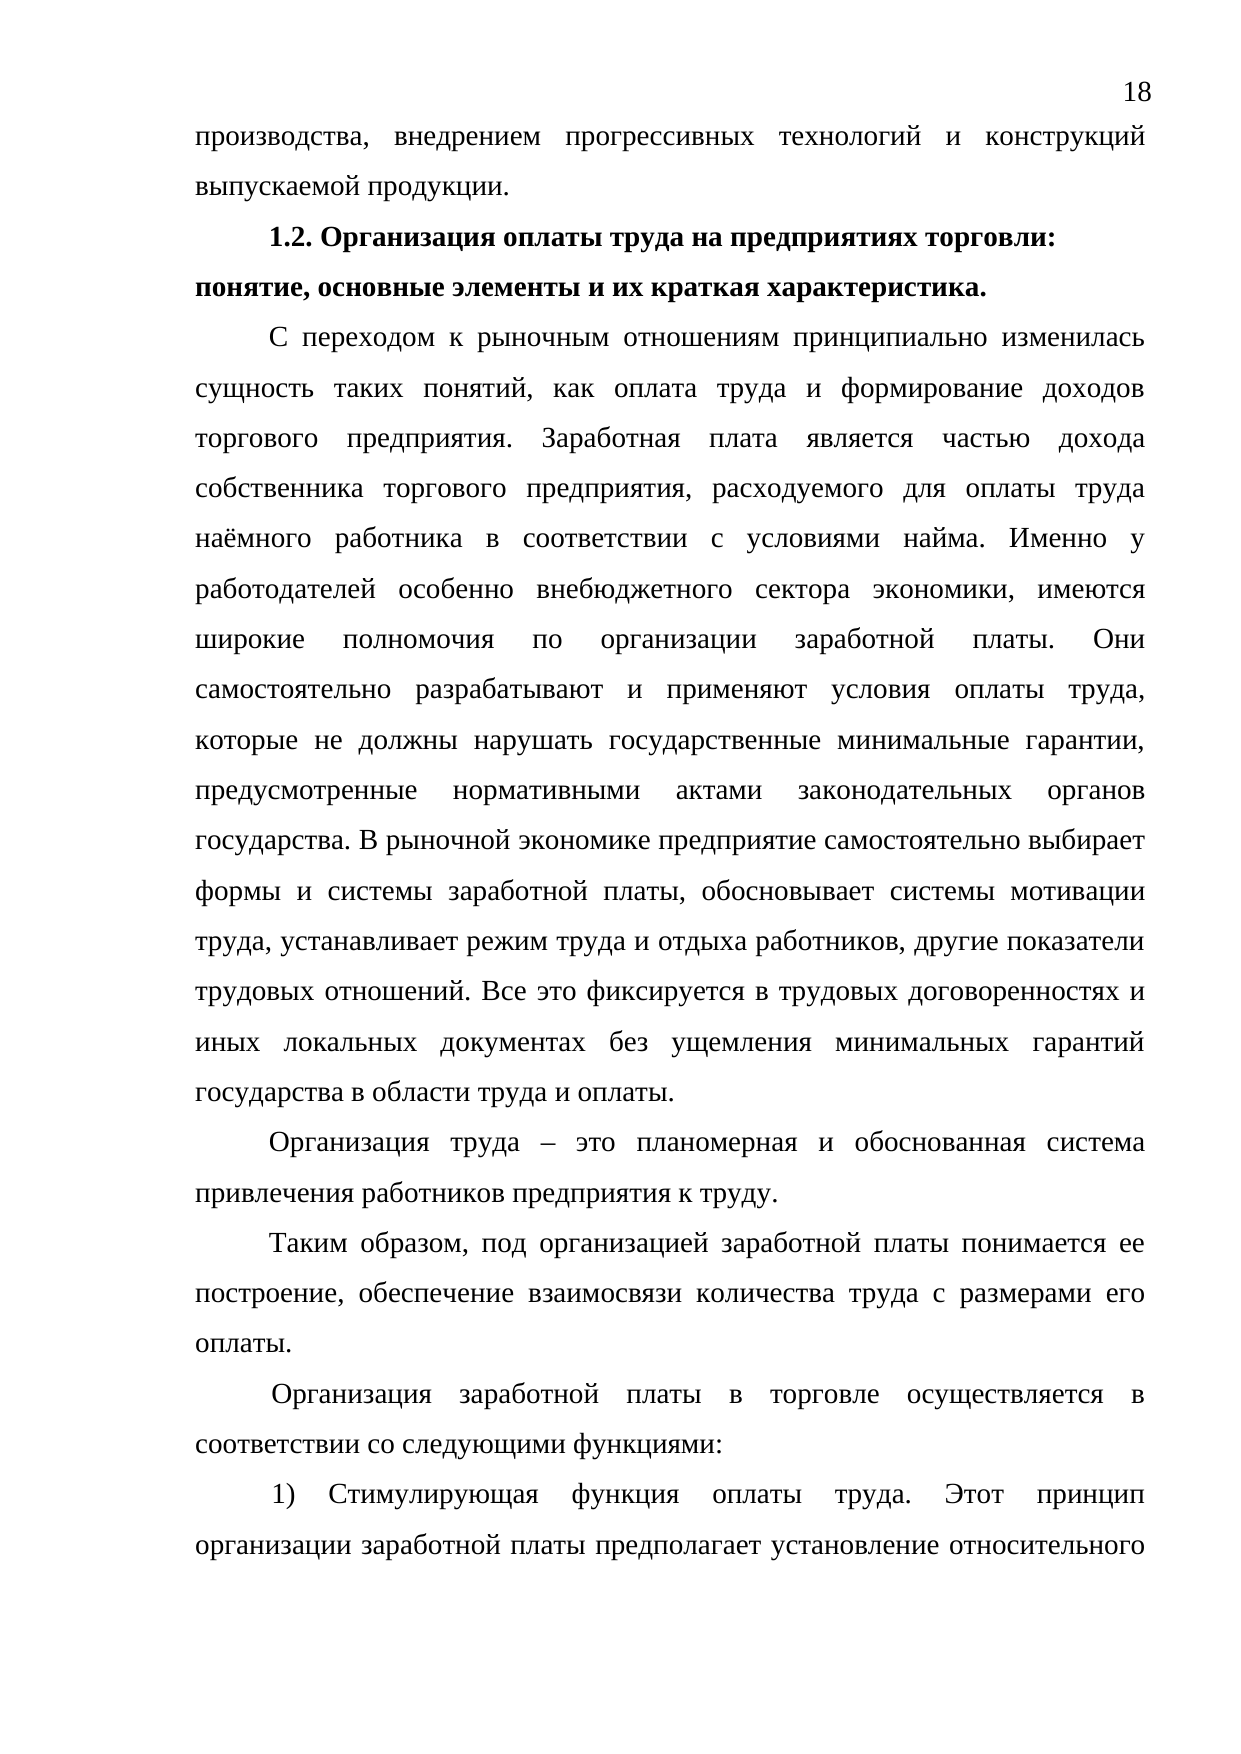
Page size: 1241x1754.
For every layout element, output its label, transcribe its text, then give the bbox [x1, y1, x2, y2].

text С переходом к рыночным отношениям принципиально изменилась сущность таких понятий, как оплата труда и формирование доходов торгового предприятия. Заработная плата является частью дохода собственника торгового предприятия, расходуемого для оплаты труда наёмного работника в соответствии с условиями найма. Именно у работодателей особенно внебюджетного сектора экономики, имеются широкие полномочия по организации заработной платы. Они самостоятельно разрабатывают и применяют условия оплаты труда, которые не должны нарушать государственные минимальные гарантии, предусмотренные нормативными актами законодательных органов государства. В рыночной экономике предприятие самостоятельно выбирает формы и системы заработной платы, обосновывает системы мотивации труда, устанавливает режим труда и отдыха работников, другие показатели трудовых отношений. Все это фиксируется в трудовых договоренностях и иных локальных документах без ущемления минимальных гарантий государства в области труда и оплаты. [195, 319, 1146, 1108]
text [195, 118, 1146, 202]
text Организация труда – это планомерная и обоснованная система привлечения работников предприятия к труду. [195, 1124, 1146, 1208]
text 1.2. Организация оплаты труда на предприятиях торговли: понятие, основные элементы и их краткая характеристика. [195, 219, 1146, 303]
text Таким образом, под организацией заработной платы понимается ее построение, обеспечение взаимосвязи количества труда с размерами его оплаты. [195, 1225, 1146, 1359]
text Организация заработной платы в торговле осуществляется в соответствии со следующими функциями: [195, 1376, 1146, 1460]
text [195, 1477, 1146, 1560]
